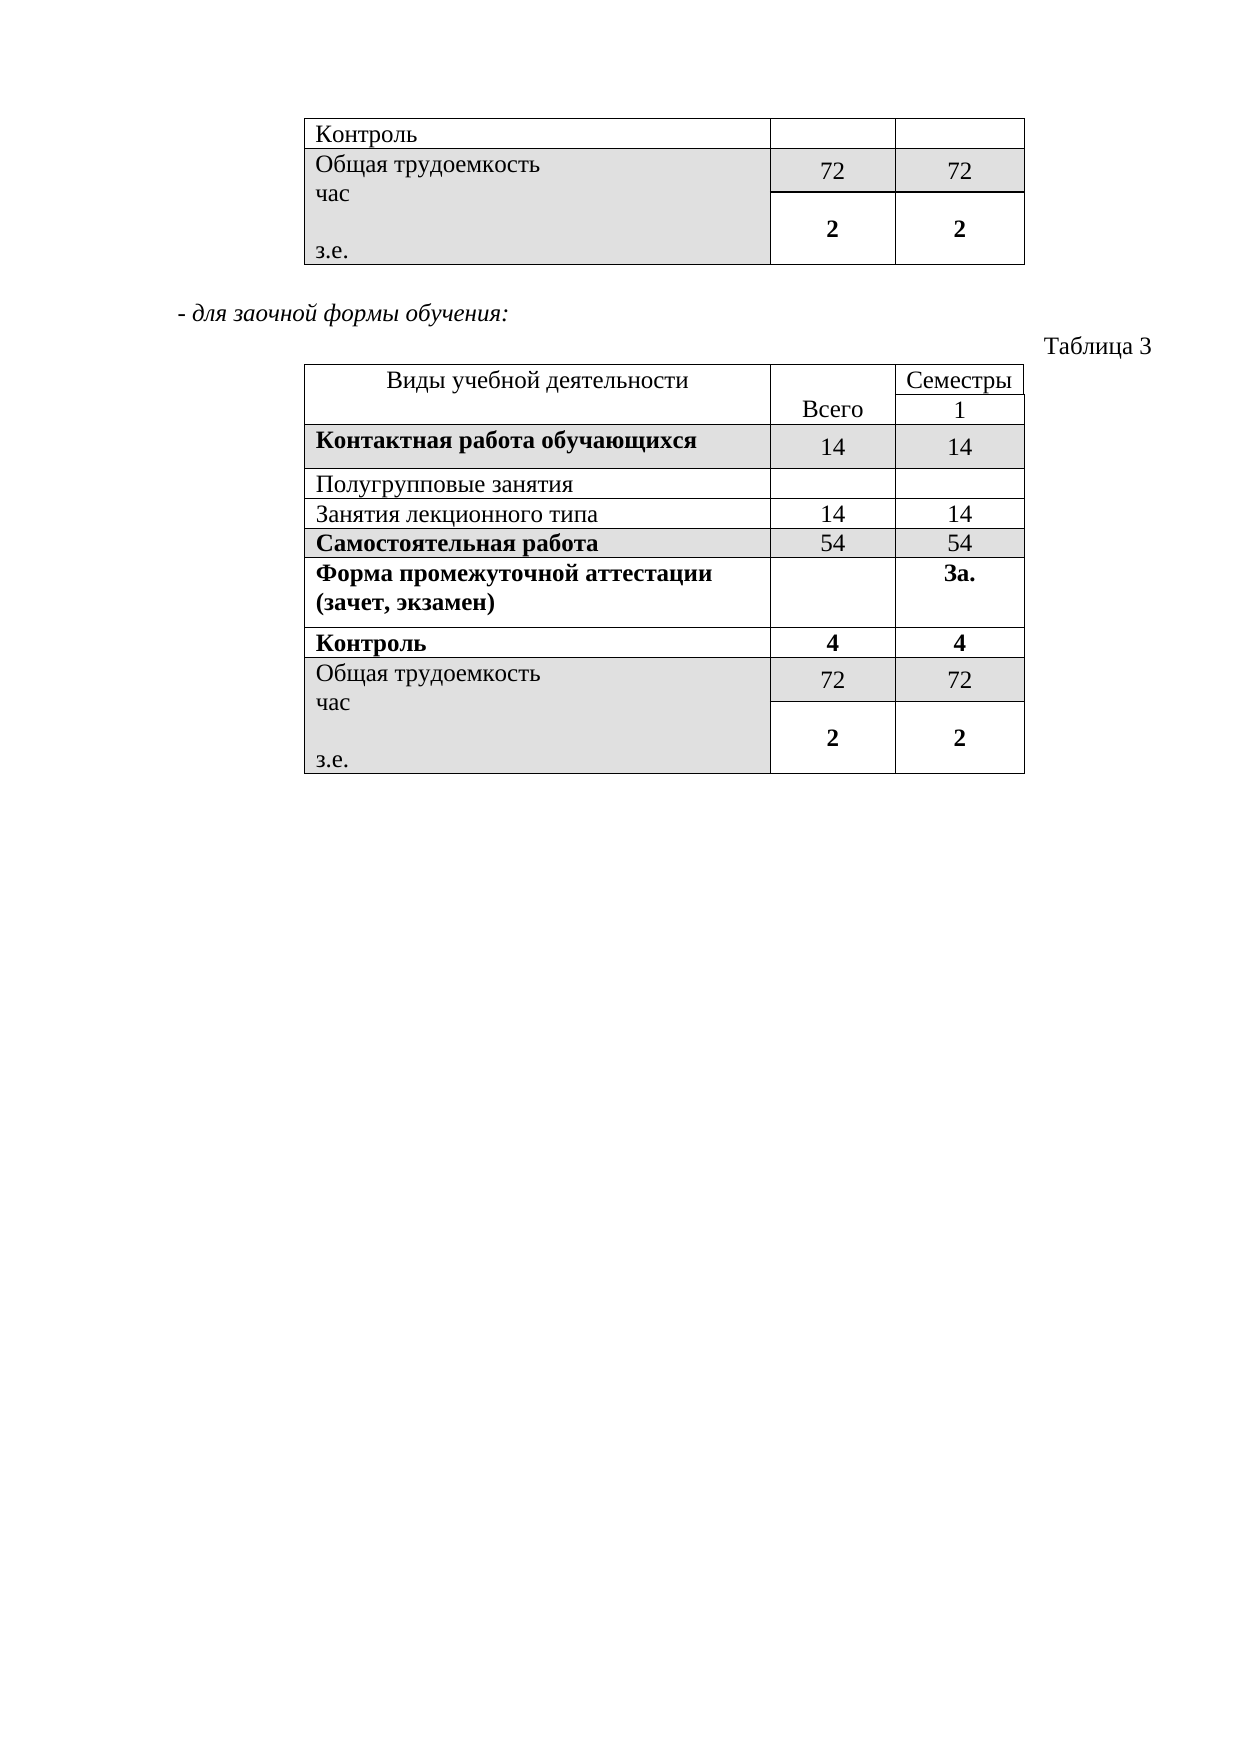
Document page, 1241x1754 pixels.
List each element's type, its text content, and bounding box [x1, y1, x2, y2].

table_cell 72 [896, 149, 1024, 191]
table_header Виды учебной деятельности [305, 365, 770, 424]
table_header Семестры [896, 365, 1023, 394]
table_cell 14 [771, 499, 895, 527]
table_cell [896, 119, 1024, 148]
table_cell 2 [771, 193, 895, 264]
table_cell 4 [896, 628, 1024, 657]
table_cell 14 [896, 425, 1024, 468]
table_cell 72 [896, 658, 1024, 701]
table_cell Контактная работа обучающихся [305, 425, 770, 468]
table_cell 72 [771, 658, 895, 701]
table_cell 2 [896, 702, 1024, 773]
table_cell 14 [771, 425, 895, 468]
table_cell [771, 119, 895, 148]
table_cell За. [896, 558, 1024, 627]
table_cell 1 [896, 395, 1024, 424]
table_cell [896, 469, 1024, 498]
table_cell Самостоятельная работа [305, 529, 770, 557]
table_header Всего [771, 365, 895, 424]
table_cell 54 [896, 529, 1024, 557]
text Таблица 3 [177, 331, 1152, 360]
table_cell 2 [771, 702, 895, 773]
table_cell 14 [896, 499, 1024, 527]
text - для заочной формы обучения: [177, 298, 1152, 327]
table_cell Контроль [305, 628, 770, 657]
table_cell 4 [771, 628, 895, 657]
table_cell Общая трудоемкость час з.е. [305, 149, 770, 264]
table_cell 54 [771, 529, 895, 557]
table_cell [771, 469, 895, 498]
table_cell Занятия лекционного типа [305, 499, 770, 527]
table_cell 2 [896, 193, 1024, 264]
table_cell 72 [771, 149, 895, 191]
table_cell [771, 558, 895, 627]
table_cell Форма промежуточной аттестации (зачет, экзамен) [305, 558, 770, 627]
table_cell Контроль [305, 119, 770, 148]
table_cell Общая трудоемкость час з.е. [305, 658, 770, 773]
table_cell Полугрупповые занятия [305, 469, 770, 498]
